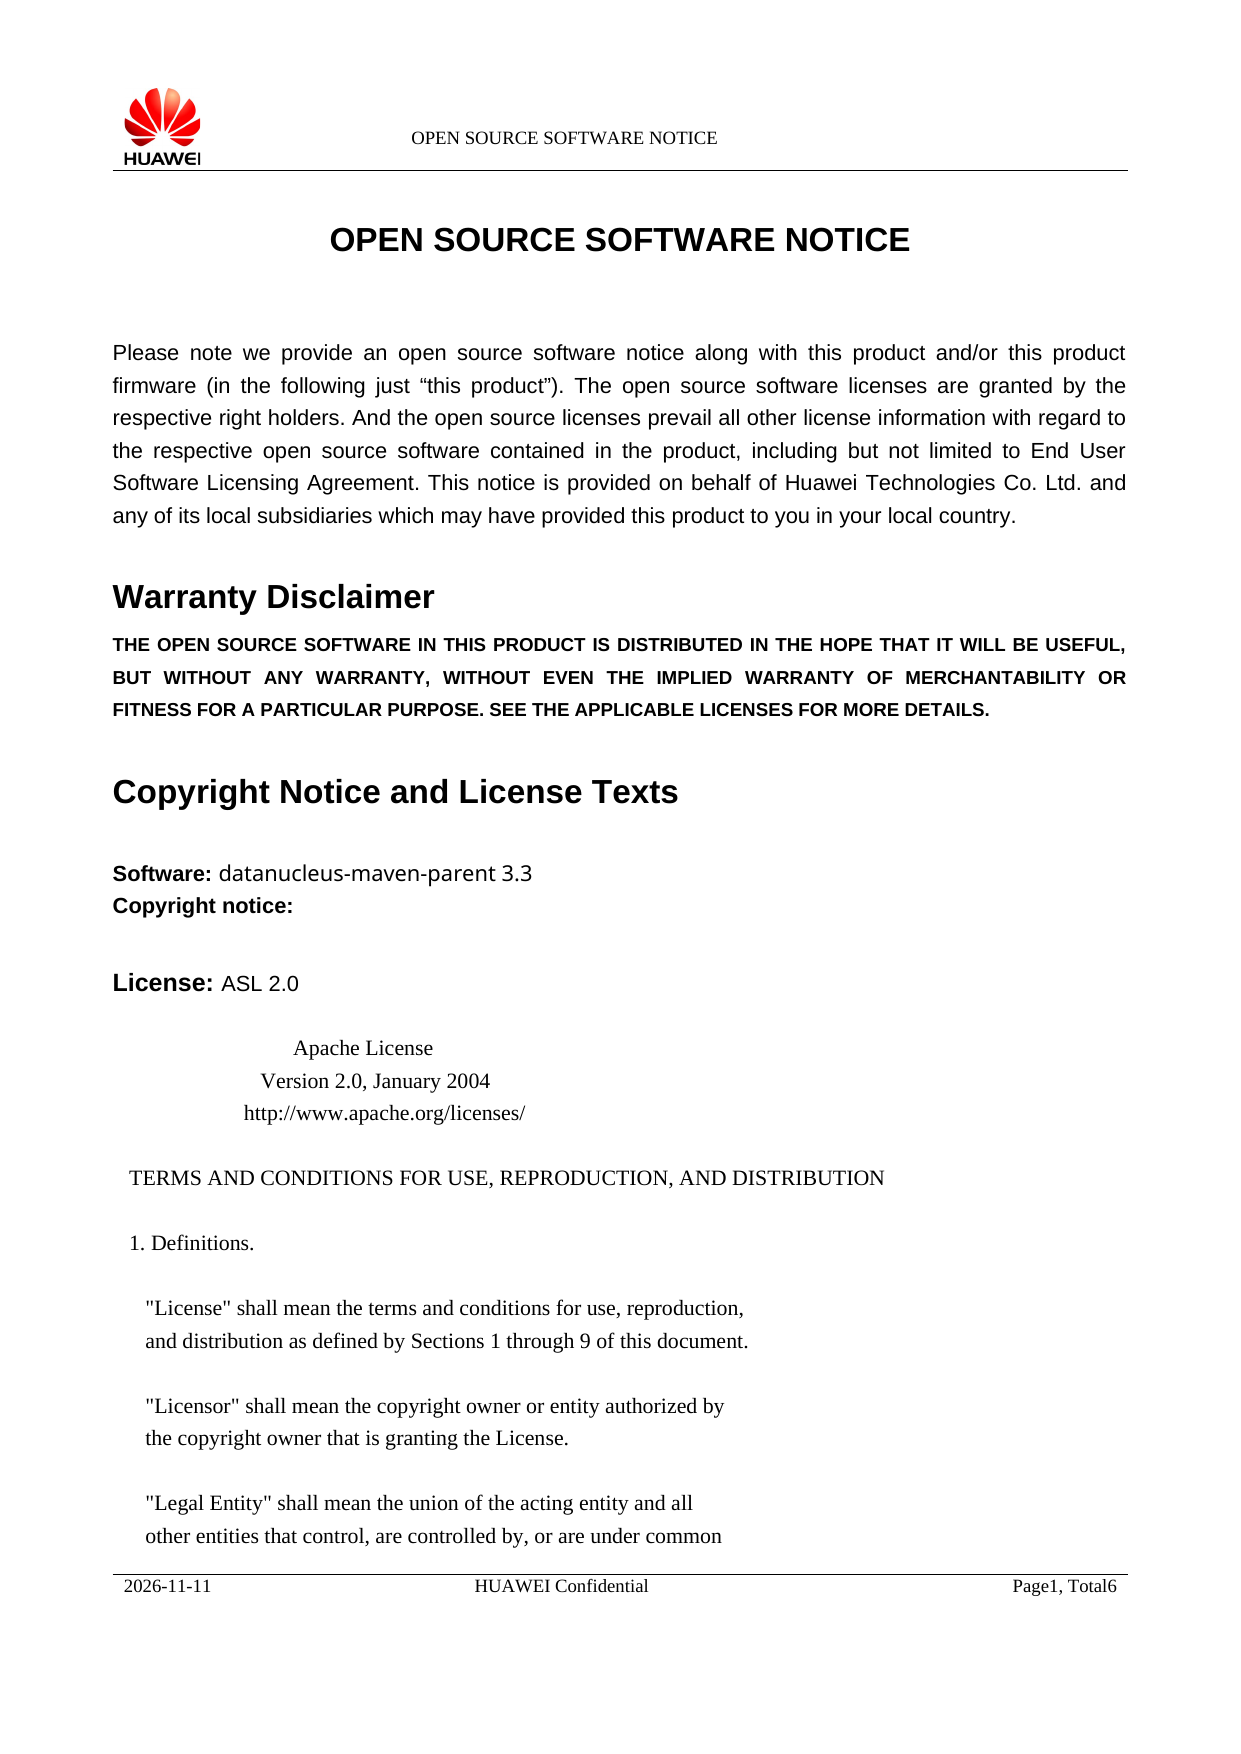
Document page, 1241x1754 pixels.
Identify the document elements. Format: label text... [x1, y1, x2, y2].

text Warranty Disclaimer [112, 564, 1128, 629]
text OPEN SOURCE SOFTWARE NOTICE [112, 206, 1128, 271]
title Software: datanucleus-maven-parent 3.3 [112, 856, 1128, 889]
picture [124, 88, 201, 165]
text Copyright notice: [112, 889, 1128, 921]
text License: ASL 2.0 [112, 966, 1128, 999]
text The open source software in this product is distributed in the hope that it will be useful, but WITHOUT ANY WARRANTY, without even the implied warranty of MERCHANTABILITY or FITNESS FOR A PARTICULAR PURPOSE. See the applicable licenses for more details. [112, 629, 1128, 726]
text Please note we provide an open source software notice along with this product and/or this product firmware (in the following just “this product”). The open source software licenses are granted by the respective right holders. And the open source licenses prevail all other license information with regard to the respective open source software contained in the product, including but not limited to End User Software Licensing Agreement. This notice is provided on behalf of Huawei Technologies Co. Ltd. and any of its local subsidiaries which may have provided this product to you in your local country. [112, 336, 1128, 531]
text Copyright Notice and License Texts [112, 759, 1128, 824]
